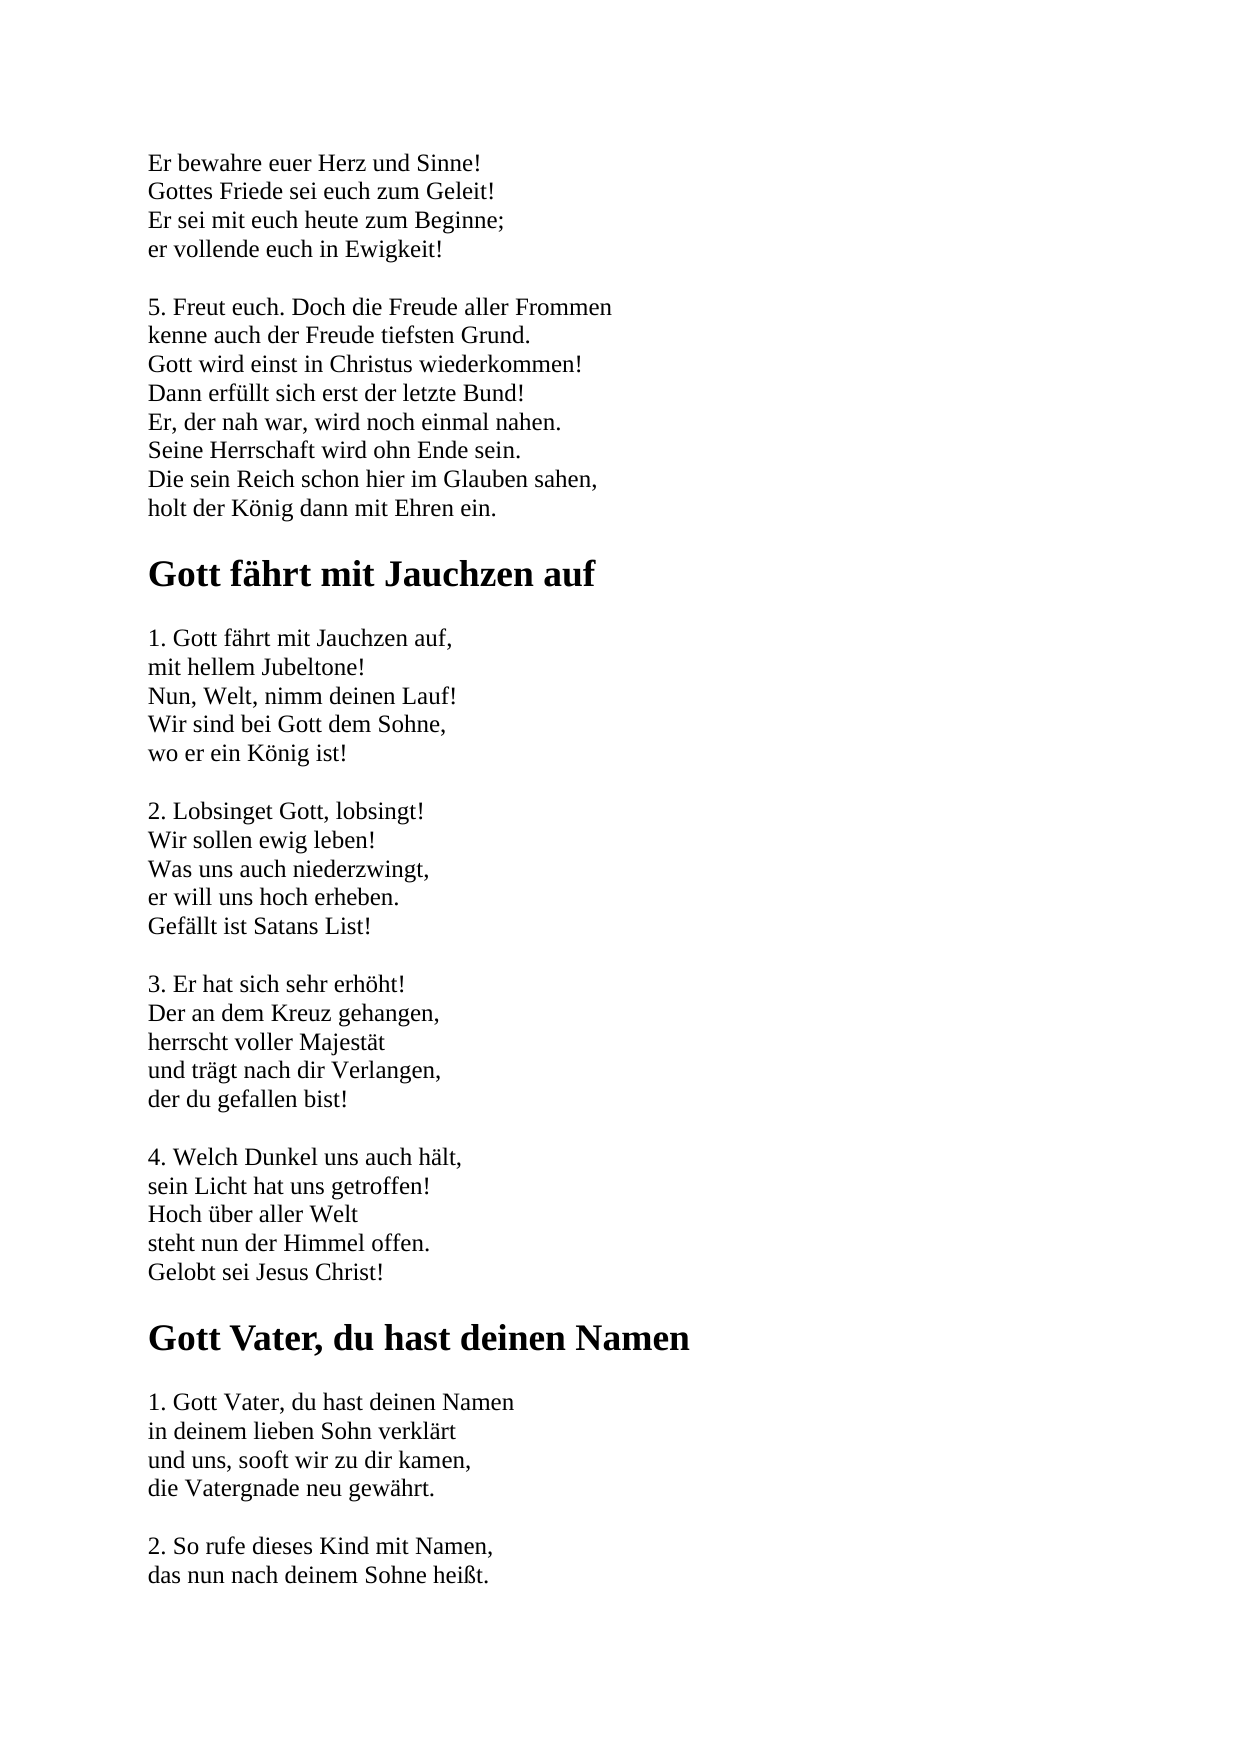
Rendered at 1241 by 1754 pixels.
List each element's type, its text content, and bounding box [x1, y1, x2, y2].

text 3. Er hat sich sehr erhöht! Der an dem Kreuz gehangen, herrscht voller Majestät und trägt nach dir Verlangen, der du gefallen bist! [148, 969, 1093, 1113]
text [148, 148, 1093, 263]
text 1. Gott fährt mit Jauchzen auf, mit hellem Jubeltone! Nun, Welt, nimm deinen Lauf! Wir sind bei Gott dem Sohne, wo er ein König ist! [148, 623, 1093, 767]
text 4. Welch Dunkel uns auch hält, sein Licht hat uns getroffen! Hoch über aller Welt steht nun der Himmel offen. Gelobt sei Jesus Christ! [148, 1142, 1093, 1286]
text 1. Gott Vater, du hast deinen Namen in deinem lieben Sohn verklärt und uns, sooft wir zu dir kamen, die Vatergnade neu gewährt. [148, 1387, 1093, 1502]
text 5. Freut euch. Doch die Freude aller Frommen kenne auch der Freude tiefsten Grund. Gott wird einst in Christus wiederkommen! Dann erfüllt sich erst der letzte Bund! Er, der nah war, wird noch einmal nahen. Seine Herrschaft wird ohn Ende sein. Die sein Reich schon hier im Glauben sahen, holt der König dann mit Ehren ein. [148, 292, 1093, 522]
text 2. Lobsinget Gott, lobsingt! Wir sollen ewig leben! Was uns auch niederzwingt, er will uns hoch erheben. Gefällt ist Satans List! [148, 796, 1093, 940]
subtitle Gott fährt mit Jauchzen auf [148, 551, 1093, 594]
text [148, 1531, 1093, 1589]
subtitle Gott Vater, du hast deinen Namen [148, 1315, 1093, 1358]
